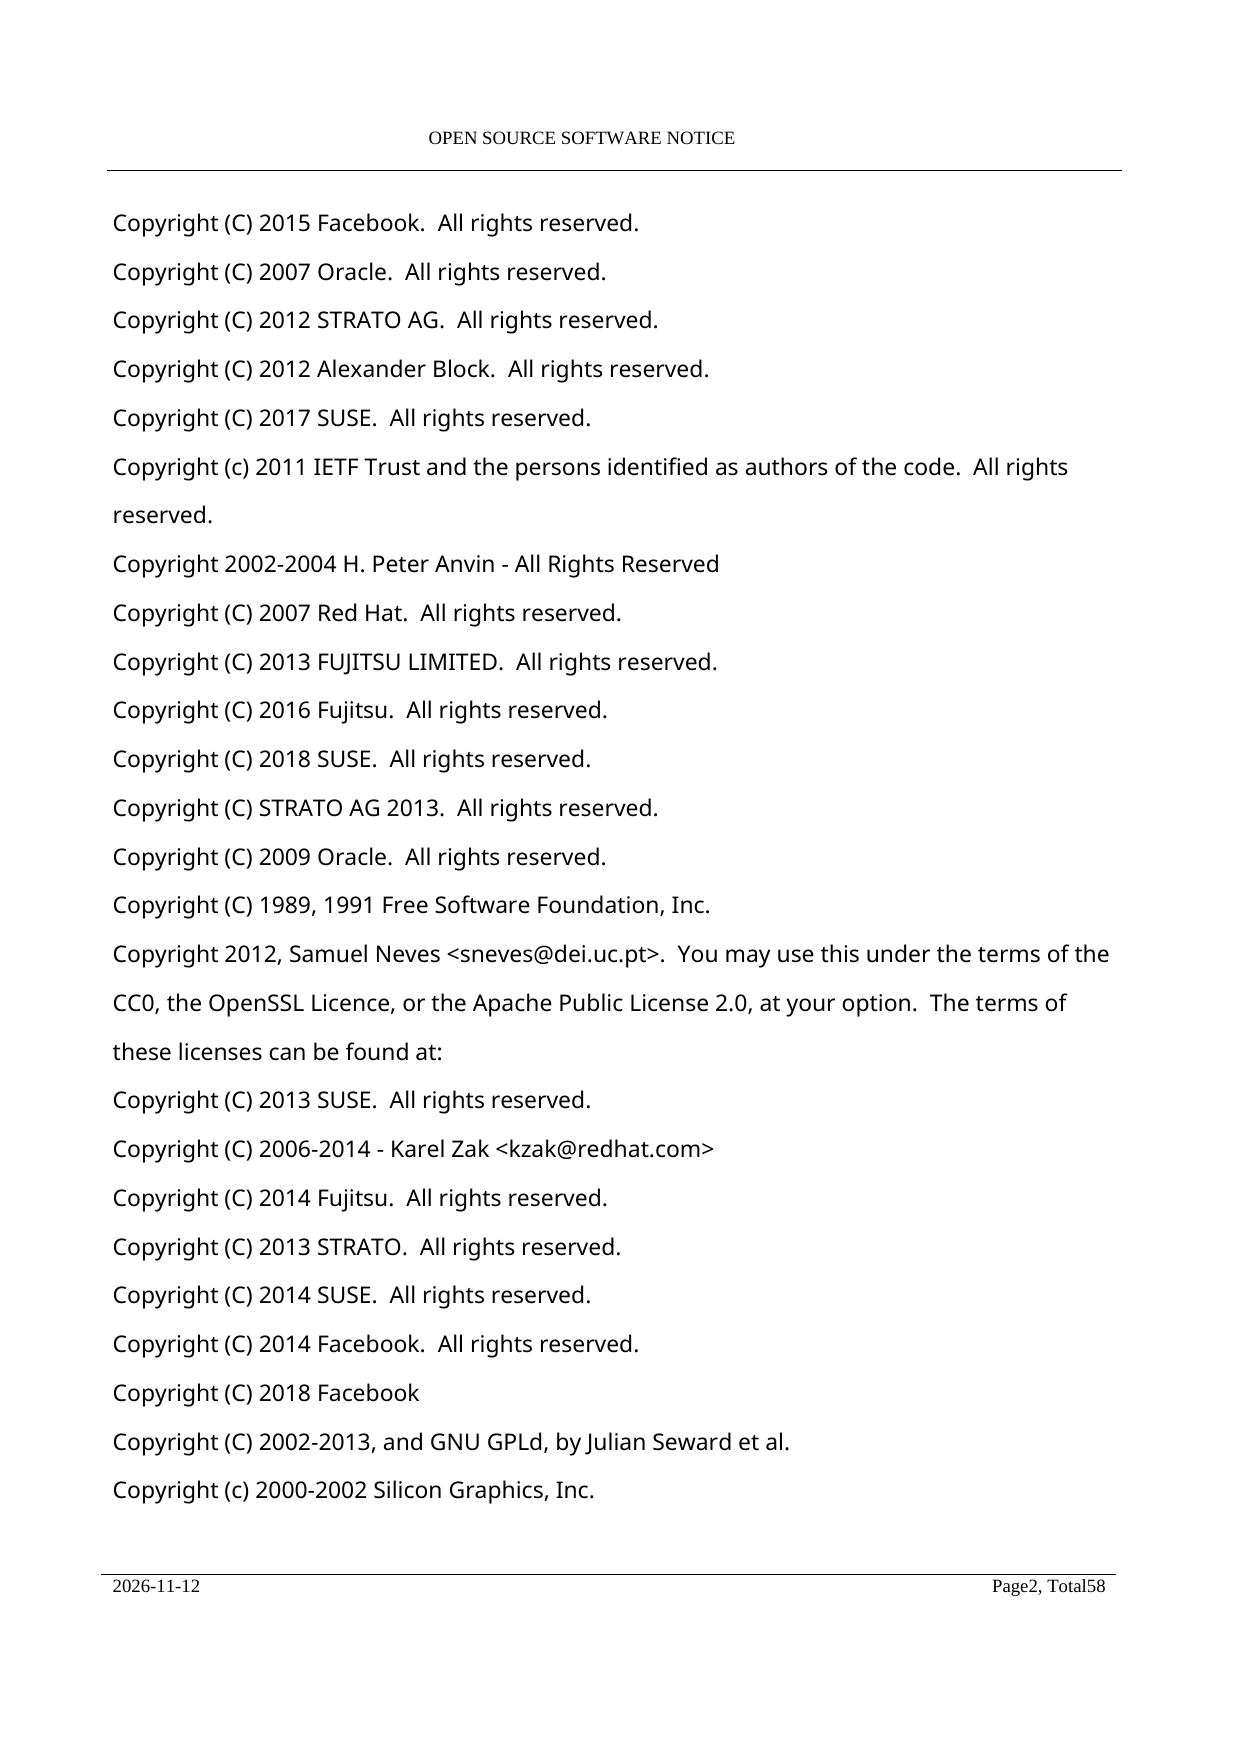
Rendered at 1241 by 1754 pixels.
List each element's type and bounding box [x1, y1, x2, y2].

text [112, 206, 1128, 1555]
